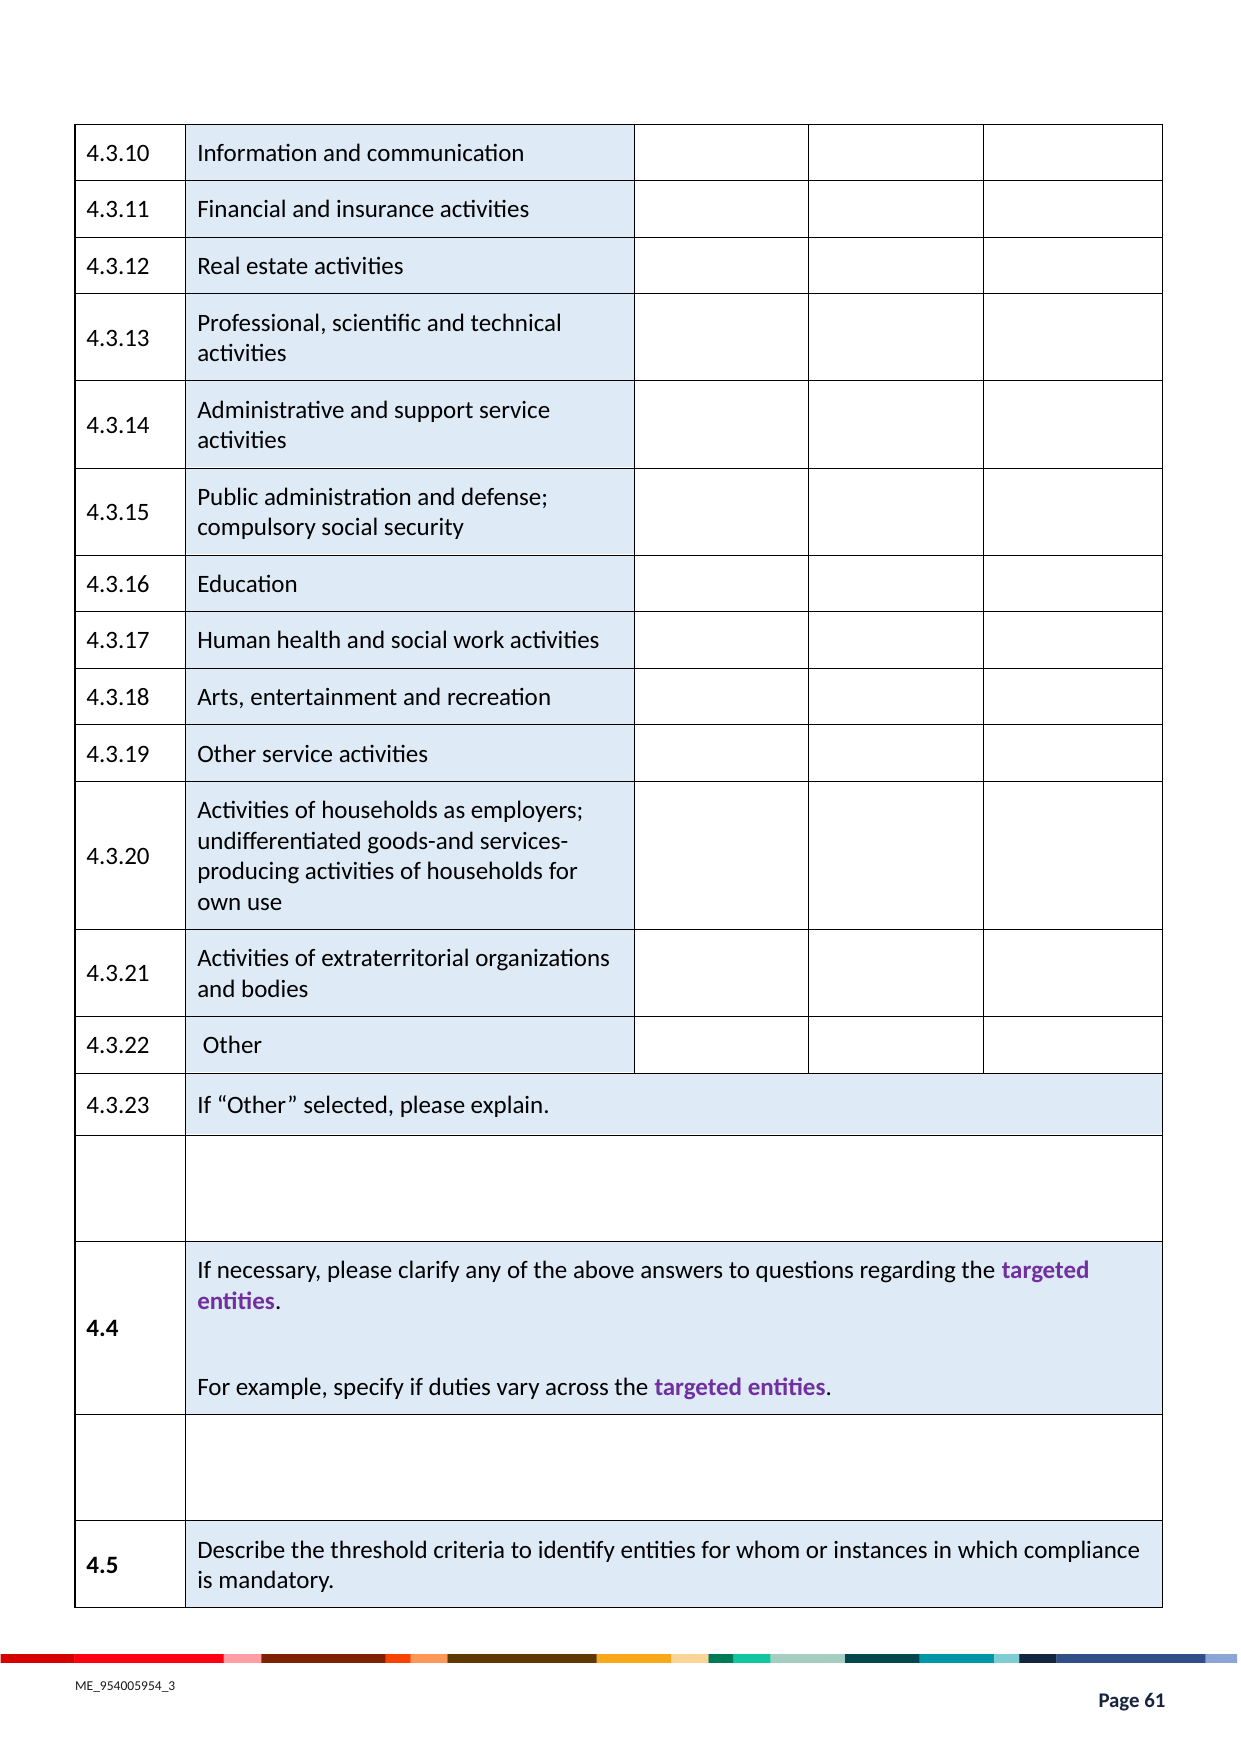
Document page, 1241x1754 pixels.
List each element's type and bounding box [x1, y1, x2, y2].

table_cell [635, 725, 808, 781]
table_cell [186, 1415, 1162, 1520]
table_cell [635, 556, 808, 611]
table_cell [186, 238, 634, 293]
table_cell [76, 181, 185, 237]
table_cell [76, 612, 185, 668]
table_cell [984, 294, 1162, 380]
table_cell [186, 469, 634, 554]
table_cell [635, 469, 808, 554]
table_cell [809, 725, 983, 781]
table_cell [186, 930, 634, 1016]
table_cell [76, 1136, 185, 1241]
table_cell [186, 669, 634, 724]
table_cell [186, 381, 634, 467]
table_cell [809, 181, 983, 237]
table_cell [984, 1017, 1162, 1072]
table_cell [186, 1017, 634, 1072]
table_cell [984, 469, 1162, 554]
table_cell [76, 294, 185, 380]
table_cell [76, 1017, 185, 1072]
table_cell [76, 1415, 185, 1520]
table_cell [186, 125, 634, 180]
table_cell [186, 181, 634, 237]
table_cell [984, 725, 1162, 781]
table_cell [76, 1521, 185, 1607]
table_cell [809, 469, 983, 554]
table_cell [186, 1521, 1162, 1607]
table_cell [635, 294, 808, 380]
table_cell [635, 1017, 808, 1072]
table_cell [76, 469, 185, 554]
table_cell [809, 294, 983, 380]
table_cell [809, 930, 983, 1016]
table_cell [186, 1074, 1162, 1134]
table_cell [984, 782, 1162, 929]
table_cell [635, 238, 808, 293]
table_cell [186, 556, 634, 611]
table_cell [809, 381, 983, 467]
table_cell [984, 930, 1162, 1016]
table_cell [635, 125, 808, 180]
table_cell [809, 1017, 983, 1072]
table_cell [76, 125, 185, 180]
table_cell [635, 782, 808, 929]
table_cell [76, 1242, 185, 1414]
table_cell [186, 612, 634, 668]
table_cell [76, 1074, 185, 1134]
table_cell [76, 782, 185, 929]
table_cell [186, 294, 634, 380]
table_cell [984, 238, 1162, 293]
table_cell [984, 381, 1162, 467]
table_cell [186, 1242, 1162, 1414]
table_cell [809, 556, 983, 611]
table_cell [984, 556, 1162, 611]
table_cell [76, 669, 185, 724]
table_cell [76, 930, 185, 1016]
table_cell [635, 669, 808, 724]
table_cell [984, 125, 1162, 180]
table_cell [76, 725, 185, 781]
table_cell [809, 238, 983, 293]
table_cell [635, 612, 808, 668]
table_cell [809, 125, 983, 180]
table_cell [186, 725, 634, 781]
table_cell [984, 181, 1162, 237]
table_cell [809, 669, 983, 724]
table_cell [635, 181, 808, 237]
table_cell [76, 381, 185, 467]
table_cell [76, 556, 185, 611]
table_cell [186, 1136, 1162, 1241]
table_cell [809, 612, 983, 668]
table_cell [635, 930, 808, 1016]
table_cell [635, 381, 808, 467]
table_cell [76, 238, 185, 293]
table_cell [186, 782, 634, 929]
picture [0, 1654, 1236, 1663]
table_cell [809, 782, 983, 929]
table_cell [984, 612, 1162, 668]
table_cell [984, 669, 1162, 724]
